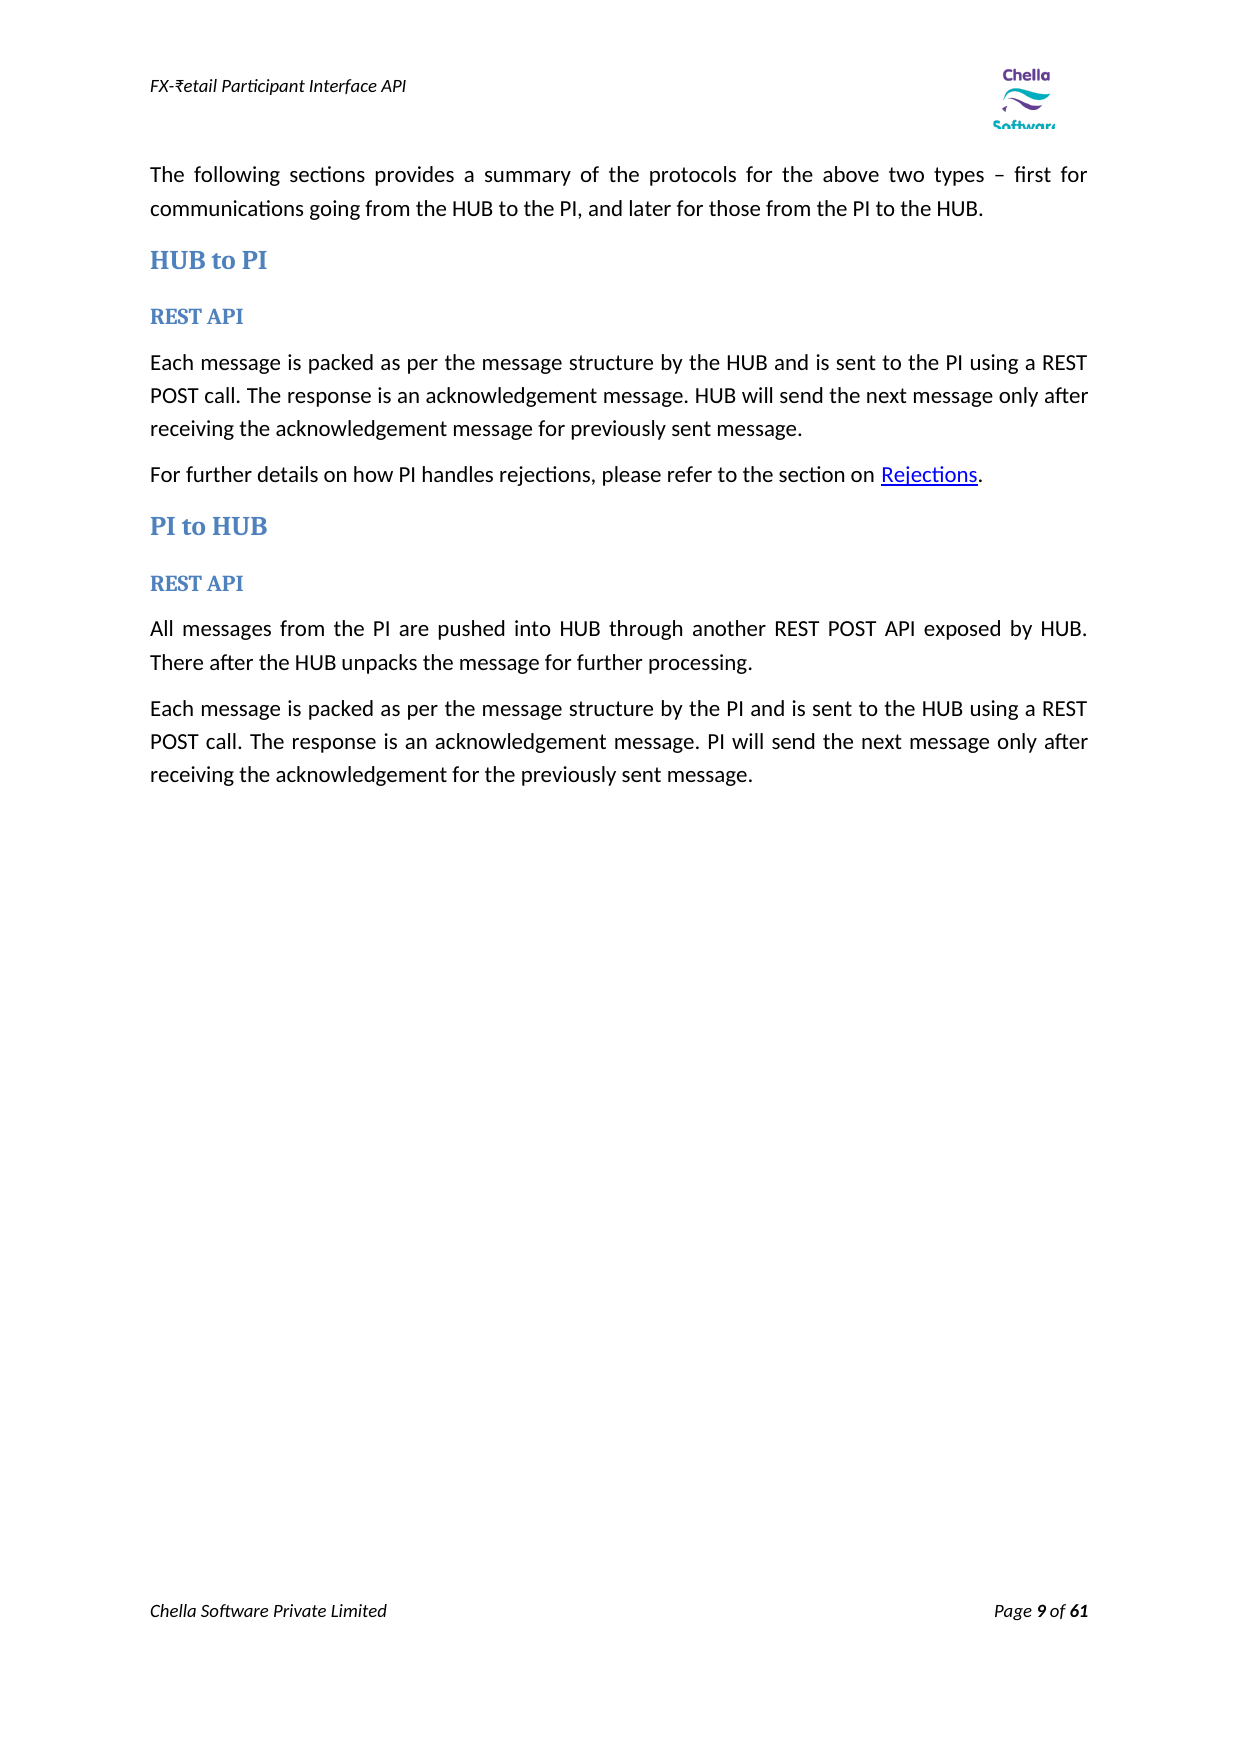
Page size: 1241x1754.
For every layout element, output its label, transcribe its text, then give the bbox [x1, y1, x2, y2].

text Each message is packed as per the message structure by the HUB and is sent to the PI using a REST POST call. The response is an acknowledgement message. HUB will send the next message only after receiving the acknowledgement message for previously sent message. [150, 342, 1090, 442]
subtitle HUB to PI [150, 242, 1090, 276]
subtitle REST API [150, 297, 1090, 330]
text The following sections provides a summary of the protocols for the above two types – first for communications going from the HUB to the PI, and later for those from the PI to the HUB. [150, 155, 1090, 222]
text All messages from the PI are pushed into HUB through another REST POST API exposed by HUB. There after the HUB unpacks the message for further processing. [150, 609, 1090, 676]
text For further details on how PI handles rejections, please refer to the section on Rejections. [150, 455, 1090, 488]
text Each message is packed as per the message structure by the PI and is sent to the HUB using a REST POST call. The response is an acknowledgement message. PI will send the next message only after receiving the acknowledgement for the previously sent message. [150, 688, 1090, 788]
picture [992, 68, 1055, 128]
subtitle REST API [150, 563, 1090, 597]
subtitle PI to HUB [150, 509, 1090, 542]
